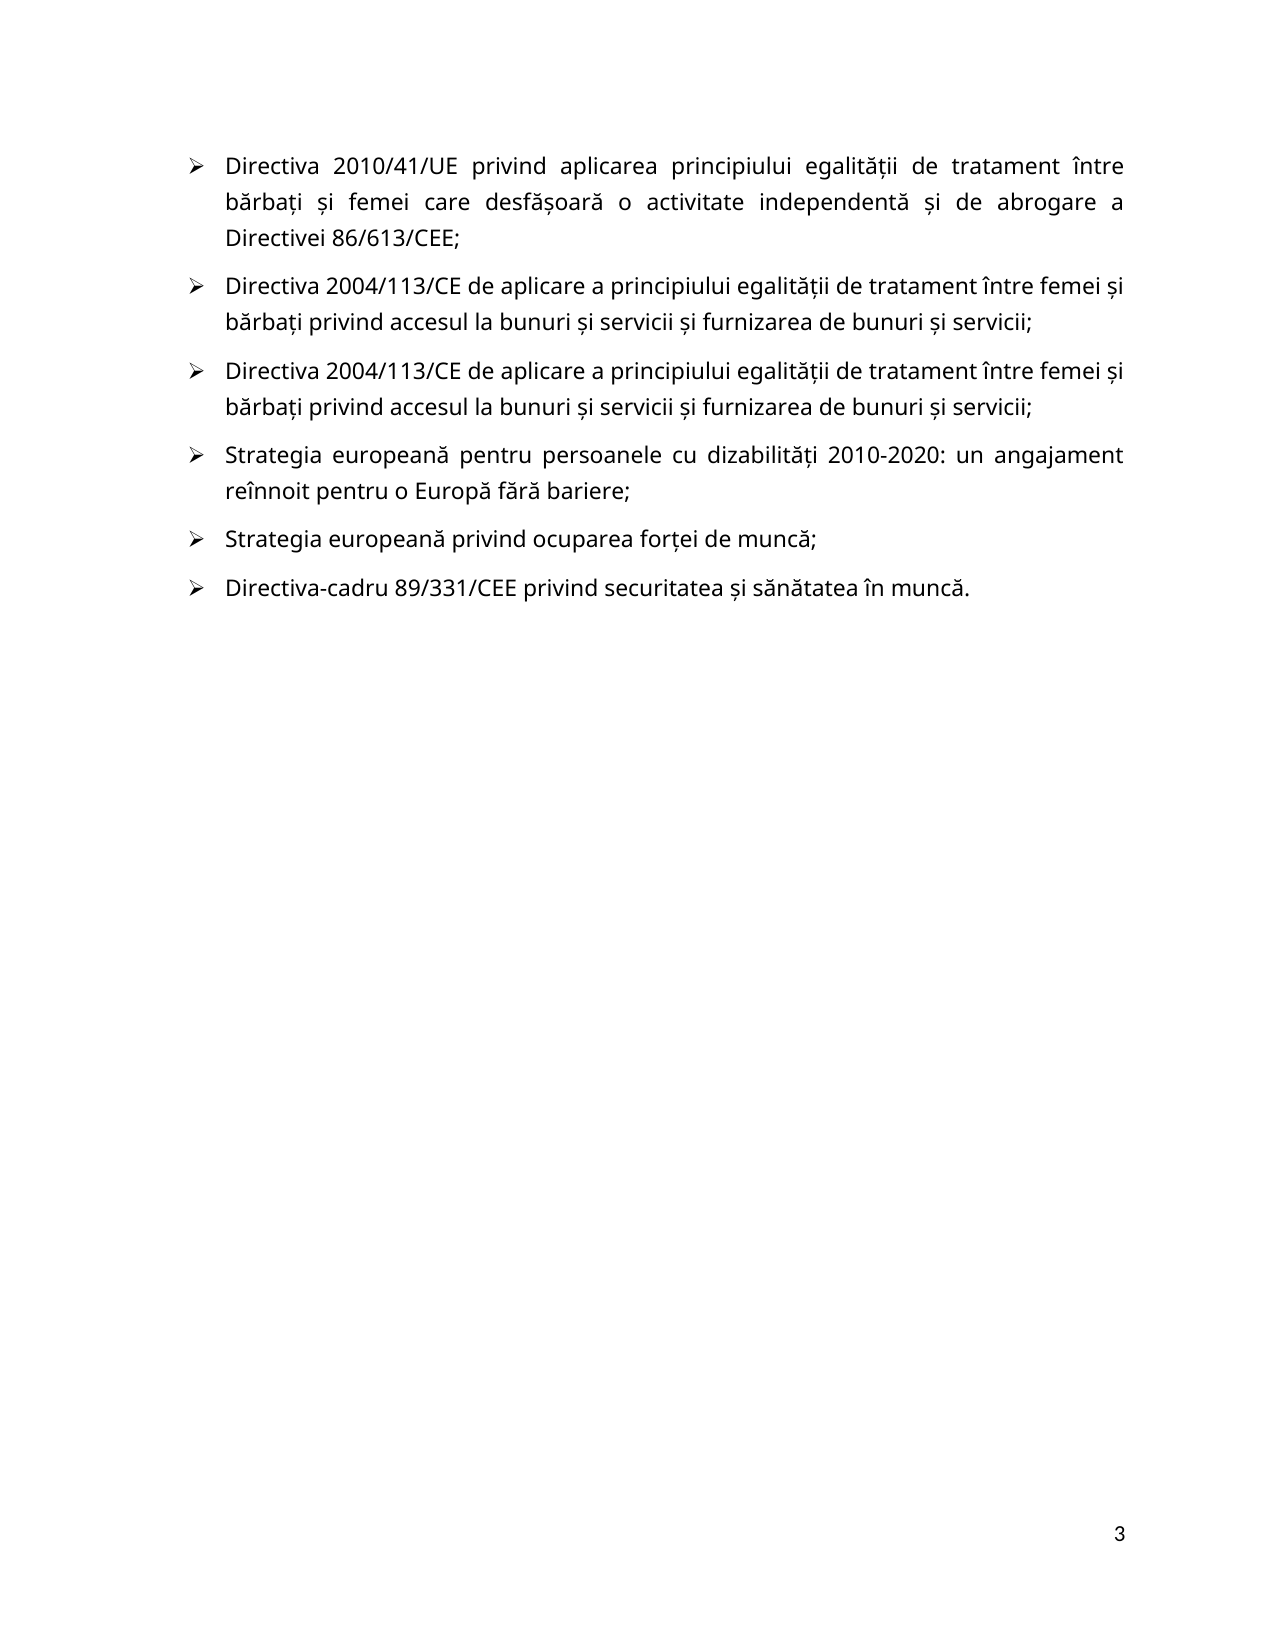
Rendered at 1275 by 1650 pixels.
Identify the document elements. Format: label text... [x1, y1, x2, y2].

list Directiva 2010/41/UE privind aplicarea principiului egalității de tratament între bărbați și femei care desfășoară o activitate independentă și de abrogare a Directivei 86/613/CEE; [187, 150, 1125, 253]
list Directiva 2004/113/CE de aplicare a principiului egalității de tratament între femei și bărbați privind accesul la bunuri și servicii și furnizarea de bunuri și servicii; [187, 270, 1125, 337]
list Directiva 2004/113/CE de aplicare a principiului egalității de tratament între femei și bărbați privind accesul la bunuri și servicii și furnizarea de bunuri și servicii; [187, 355, 1125, 422]
list Strategia europeană pentru persoanele cu dizabilități 2010-2020: un angajament reînnoit pentru o Europă fără bariere; [187, 439, 1125, 506]
list Strategia europeană privind ocuparea forţei de muncă; [187, 523, 1125, 555]
list Directiva-cadru 89/331/CEE privind securitatea și sănătatea în muncă. [187, 572, 1125, 603]
